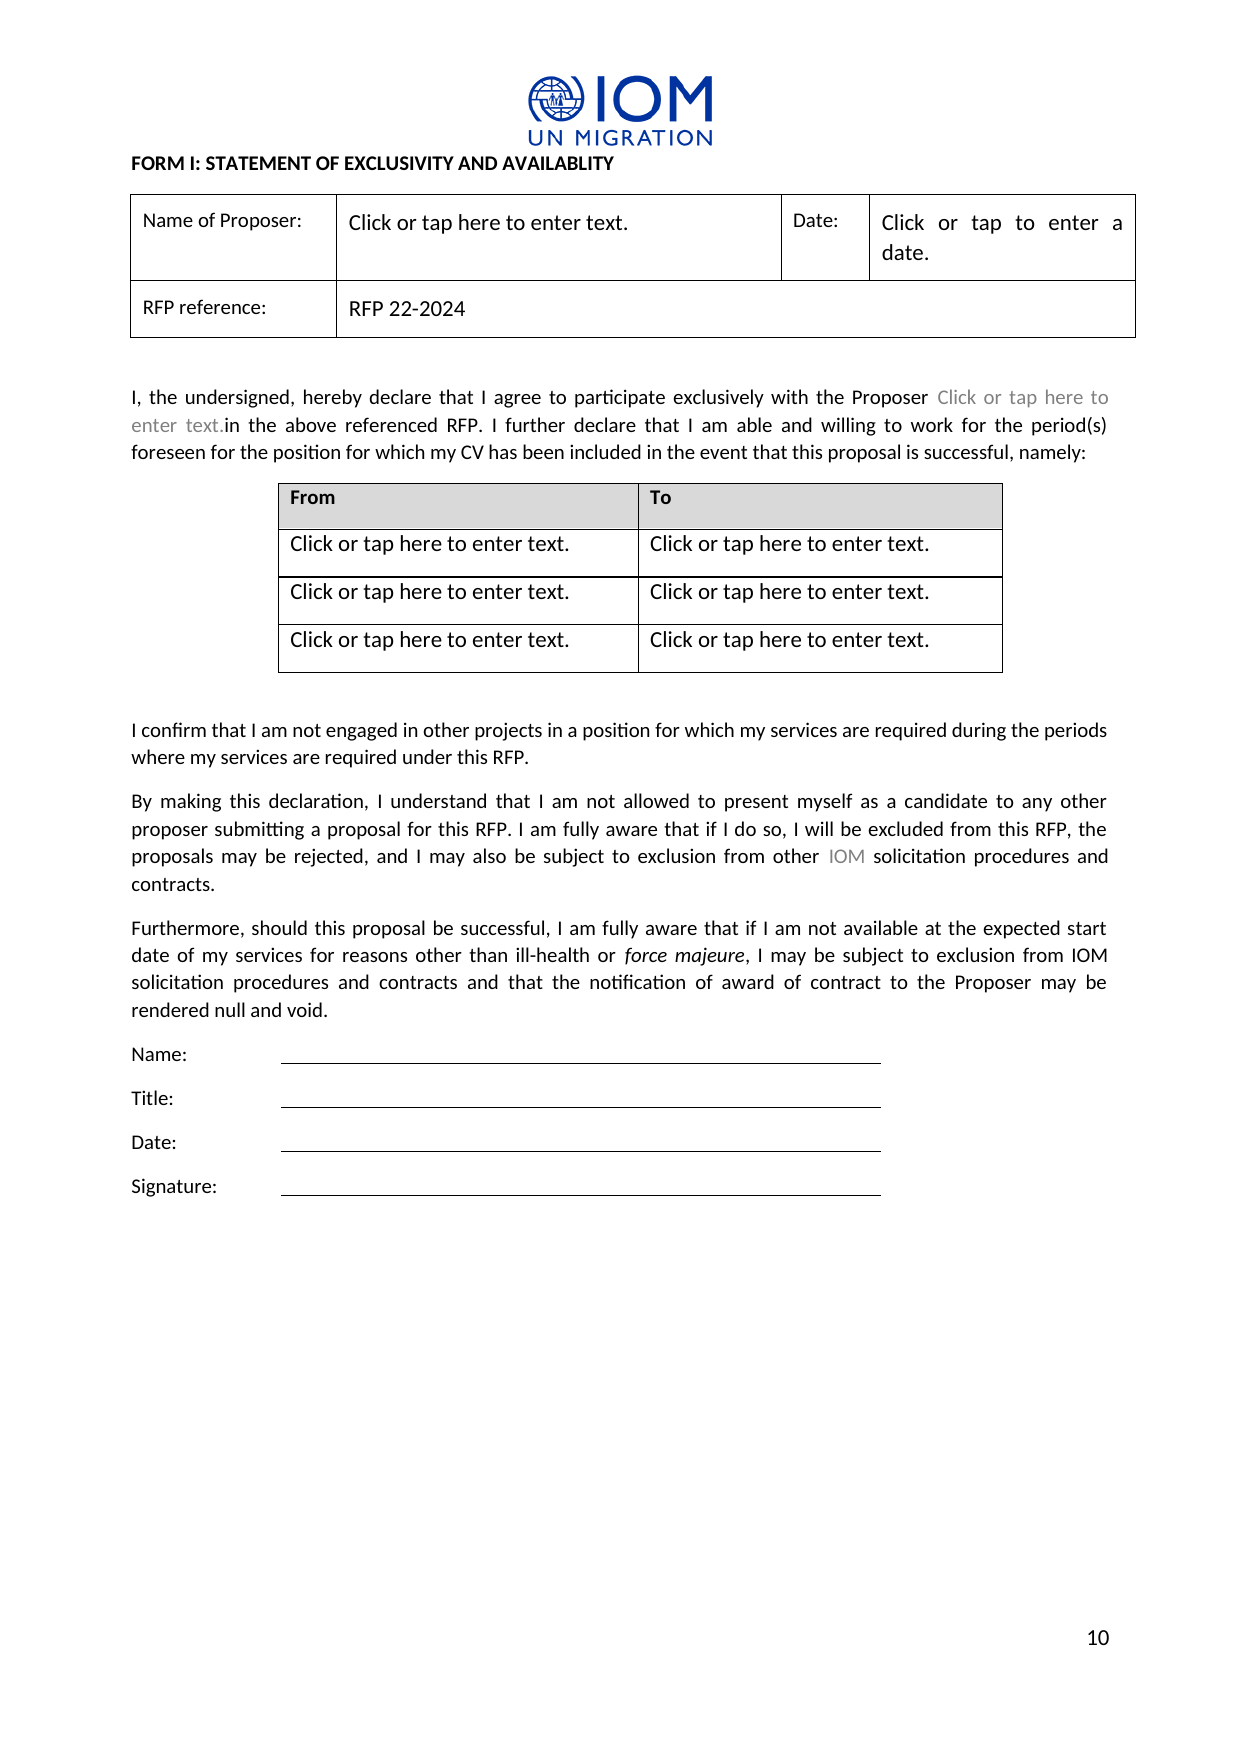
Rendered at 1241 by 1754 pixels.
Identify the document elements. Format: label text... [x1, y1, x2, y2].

table_cell [279, 578, 638, 624]
table_header [337, 195, 781, 280]
table_header Name of Proposer: [131, 195, 336, 280]
table_header From [279, 484, 638, 528]
text Name: [131, 1041, 1109, 1066]
text I, the undersigned, hereby declare that I agree to participate exclusively with the Proposer Click or tap here to enter text.in the above referenced RFP. I further declare that I am able and willing to work for the period(s) foreseen for the position for which my CV has been included in the event that this proposal is successful, namely: [131, 384, 1109, 465]
table_cell [279, 530, 638, 576]
table_cell [337, 281, 1135, 337]
table_cell [639, 578, 1002, 624]
text Date: [131, 1129, 1109, 1154]
table_cell [279, 625, 638, 672]
text I confirm that I am not engaged in other projects in a position for which my services are required during the periods where my services are required under this RFP. [131, 717, 1109, 770]
text By making this declaration, I understand that I am not allowed to present myself as a candidate to any other proposer submitting a proposal for this RFP. I am fully aware that if I do so, I will be excluded from this RFP, the proposals may be rejected, and I may also be subject to exclusion from other solicitation procedures and contracts. [131, 788, 1109, 896]
table_header Date: [782, 195, 869, 280]
table_header [870, 195, 1135, 280]
table_cell [639, 530, 1002, 576]
text Signature: [131, 1173, 1109, 1199]
text Furthermore, should this proposal be successful, I am fully aware that if I am not available at the expected start date of my services for reasons other than ill-health or force majeure, I may be subject to exclusion from IOM solicitation procedures and contracts and that the notification of award of contract to the Proposer may be rendered null and void. [131, 915, 1109, 1022]
table_header To [639, 484, 1002, 528]
picture [524, 75, 716, 147]
text Title: [131, 1085, 1109, 1111]
text FORM I: STATEMENT OF EXCLUSIVITY AND AVAILABLITY [131, 150, 1109, 175]
table_cell RFP reference: [131, 281, 336, 337]
table_cell [639, 625, 1002, 672]
